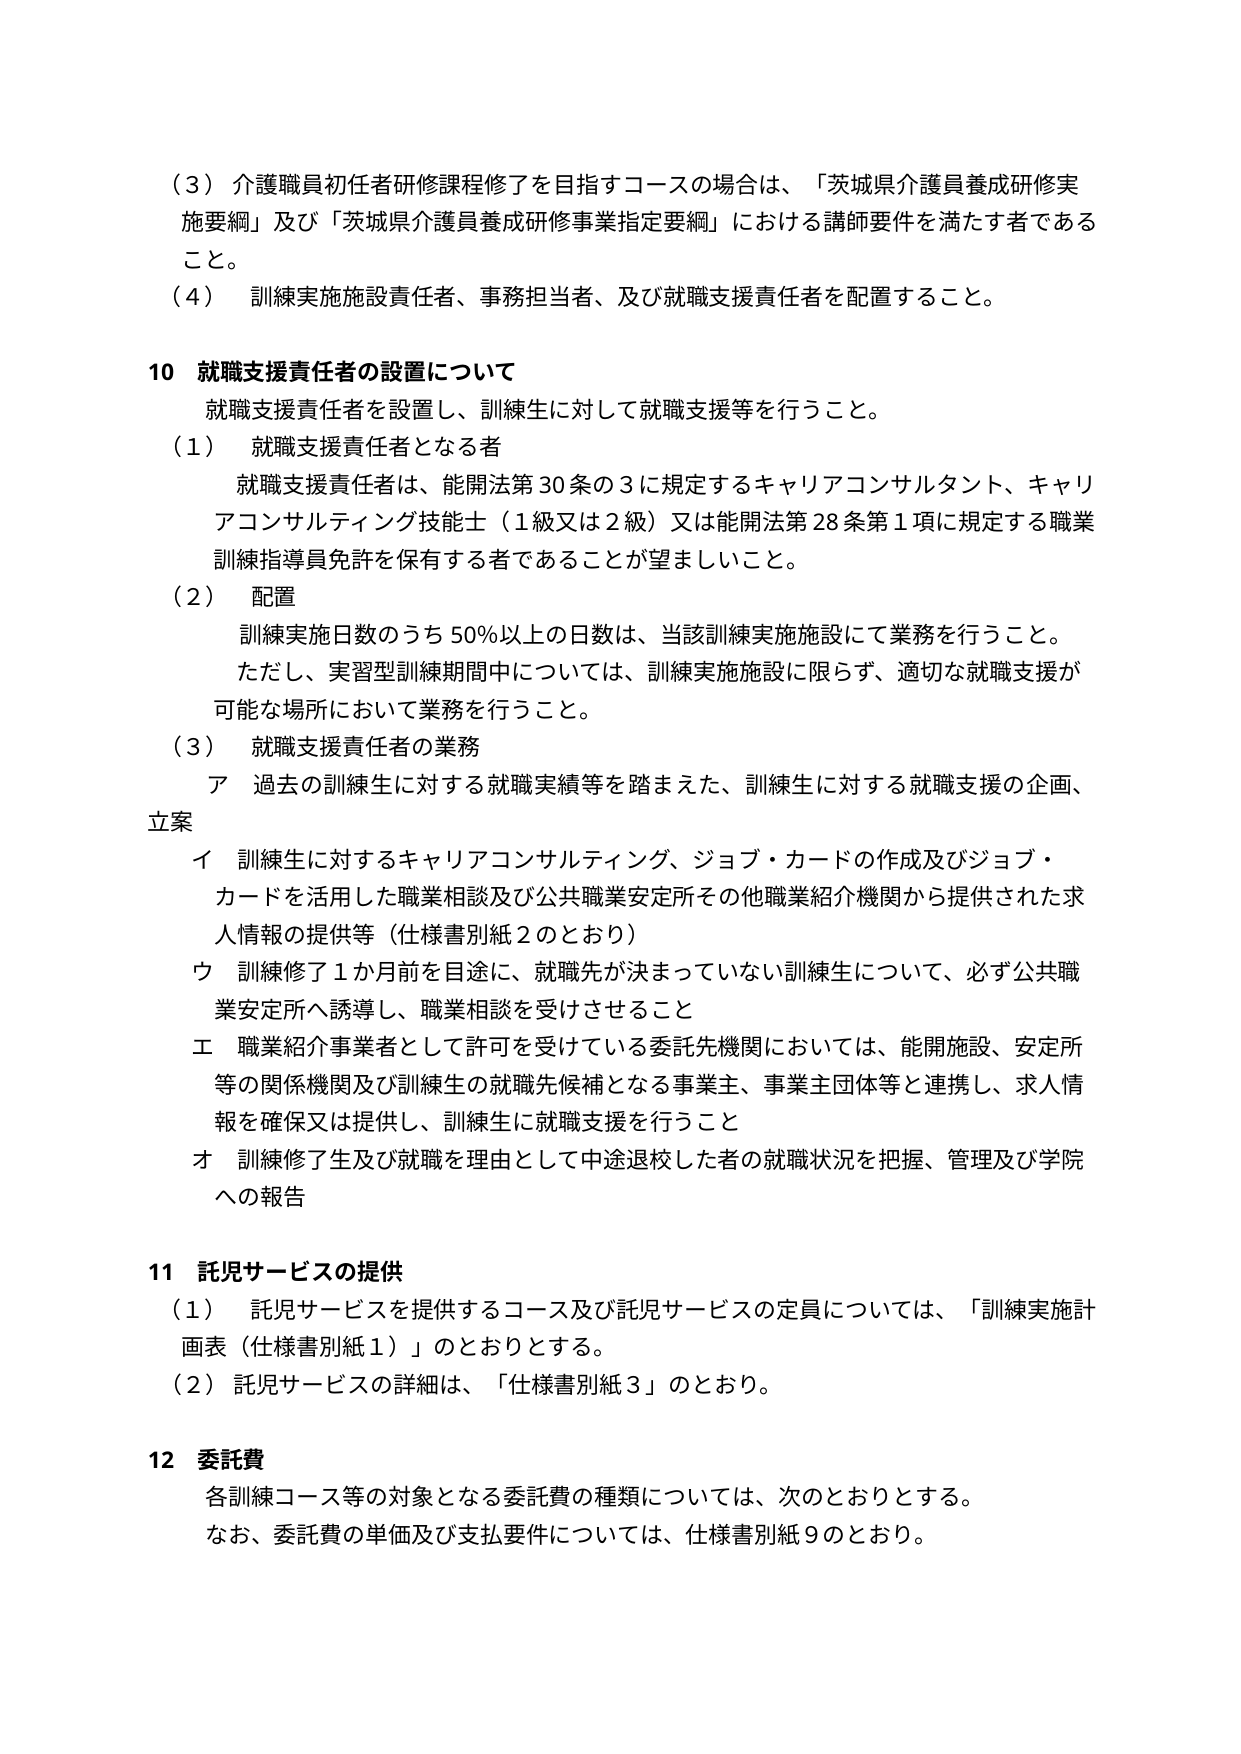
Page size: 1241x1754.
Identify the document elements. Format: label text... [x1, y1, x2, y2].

text エ 職業紹介事業者として許可を受けている委託先機関においては、能開施設、安定所等の関係機関及び訓練生の就職先候補となる事業主、事業主団体等と連携し、求人情報を確保又は提供し、訓練生に就職支援を行うこと [191, 1027, 1098, 1139]
text （４） 訓練実施施設責任者、事務担当者、及び就職支援責任者を配置すること。 [159, 277, 1098, 314]
text 訓練実施日数のうち50％以上の日数は、当該訓練実施施設にて業務を行うこと。 [148, 614, 1098, 652]
text ウ 訓練修了１か月前を目途に、就職先が決まっていない訓練生について、必ず公共職業安定所へ誘導し、職業相談を受けさせること [191, 952, 1098, 1027]
text 就職支援責任者は、能開法第30条の３に規定するキャリアコンサルタント、キャリアコンサルティング技能士（１級又は２級）又は能開法第28条第１項に規定する職業訓練指導員免許を保有する者であることが望ましいこと。 [213, 464, 1098, 577]
text なお、委託費の単価及び支払要件については、仕様書別紙９のとおり。 [148, 1514, 1098, 1552]
text （３） 就職支援責任者の業務 [148, 727, 1098, 764]
text 就職支援責任者を設置し、訓練生に対して就職支援等を行うこと。 [148, 389, 1098, 427]
text ア 過去の訓練生に対する就職実績等を踏まえた、訓練生に対する就職支援の企画、立案 [148, 764, 1098, 839]
text 各訓練コース等の対象となる委託費の種類については、次のとおりとする。 [148, 1477, 1098, 1514]
text （１） 就職支援責任者となる者 [148, 427, 1098, 464]
text 11 託児サービスの提供 [148, 1252, 1098, 1289]
text 10 就職支援責任者の設置について [148, 352, 1098, 389]
text （３） 介護職員初任者研修課程修了を目指すコースの場合は、「茨城県介護員養成研修実施要綱」及び「茨城県介護員養成研修事業指定要綱」における講師要件を満たす者であること。 [159, 164, 1098, 277]
text オ 訓練修了生及び就職を理由として中途退校した者の就職状況を把握、管理及び学院への報告 [191, 1139, 1098, 1214]
text （２） 託児サービスの詳細は、「仕様書別紙３」のとおり。 [148, 1364, 1098, 1402]
text 12 委託費 [148, 1439, 1098, 1477]
text イ 訓練生に対するキャリアコンサルティング、ジョブ・カードの作成及びジョブ・カードを活用した職業相談及び公共職業安定所その他職業紹介機関から提供された求人情報の提供等（仕様書別紙２のとおり） [191, 839, 1098, 952]
text ただし、実習型訓練期間中については、訓練実施施設に限らず、適切な就職支援が可能な場所において業務を行うこと。 [213, 652, 1098, 727]
text （１） 託児サービスを提供するコース及び託児サービスの定員については、「訓練実施計画表（仕様書別紙１）」のとおりとする。 [159, 1289, 1098, 1364]
text （２） 配置 [148, 577, 1098, 614]
